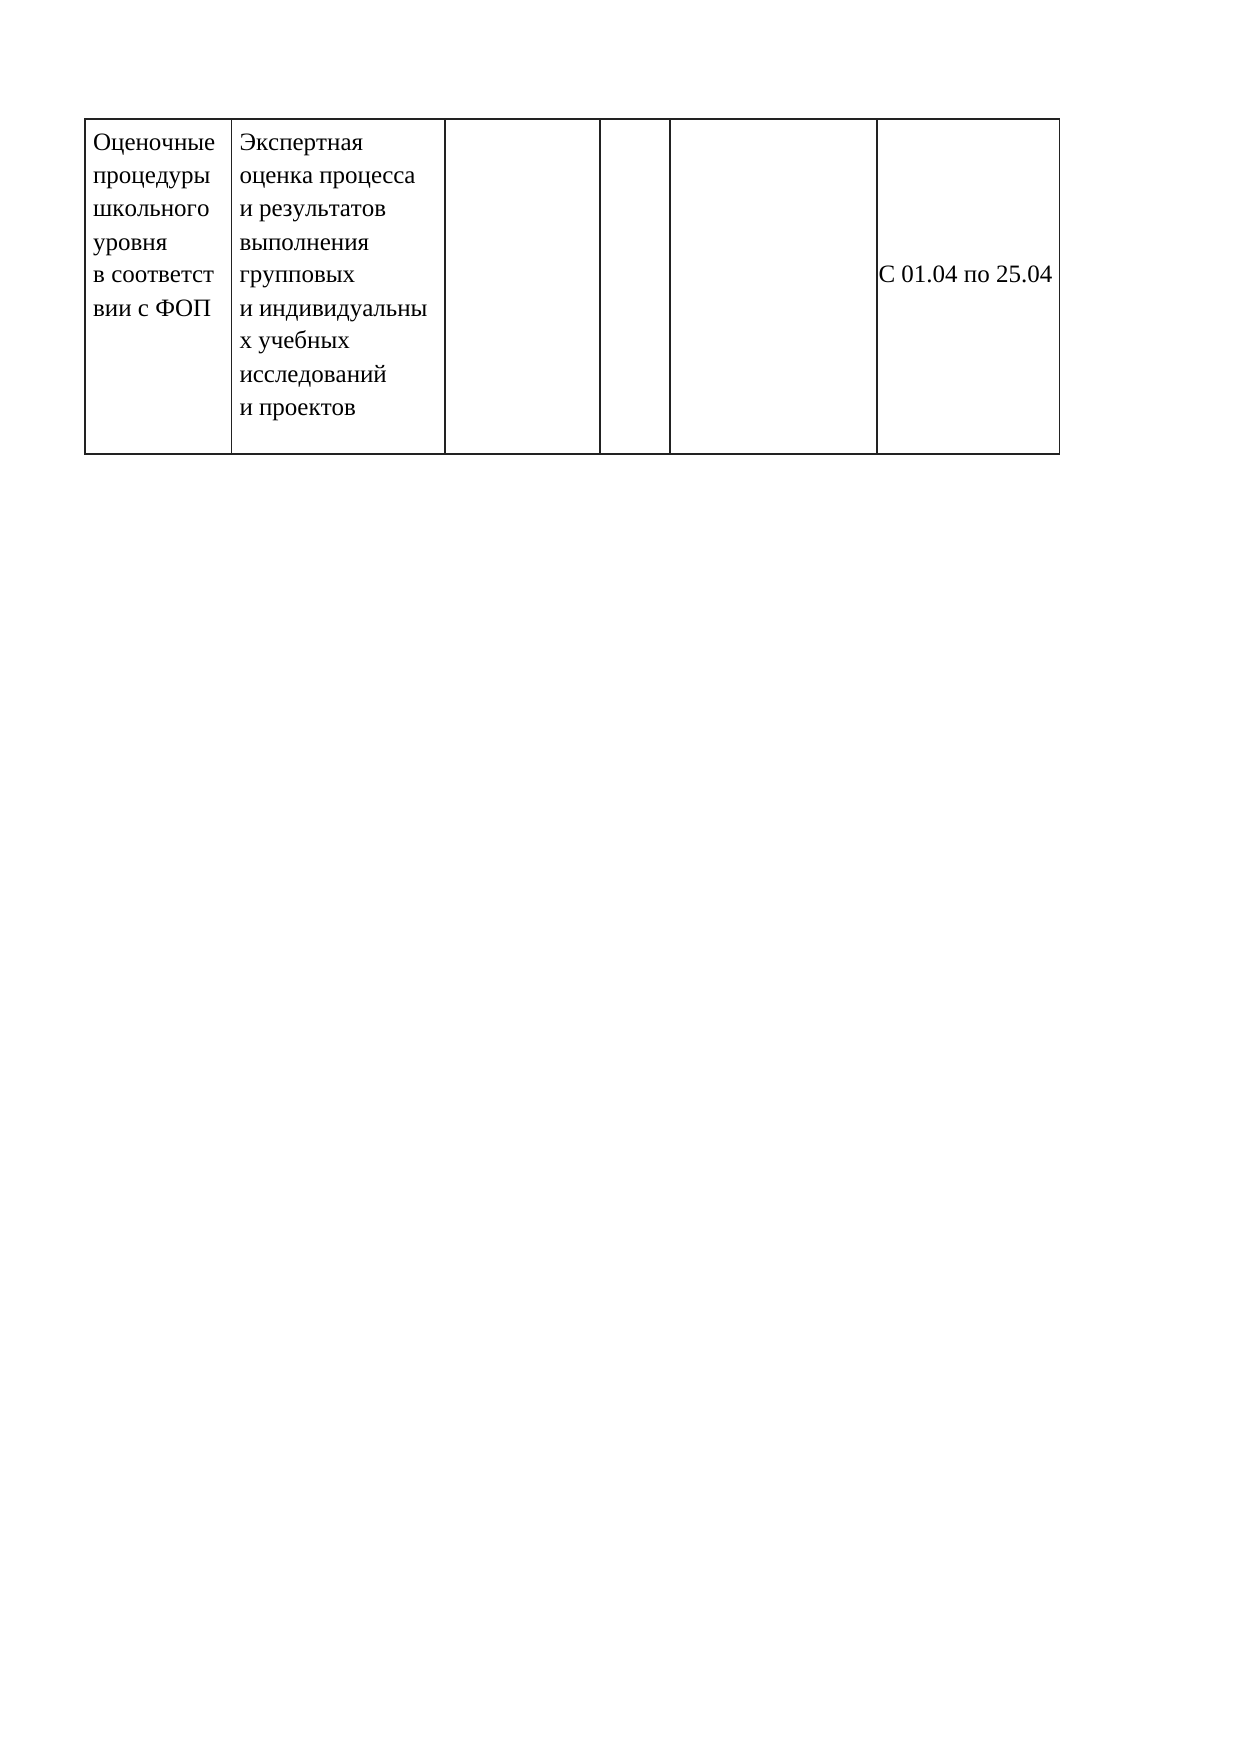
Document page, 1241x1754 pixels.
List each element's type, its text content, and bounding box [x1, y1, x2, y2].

table_cell [671, 120, 876, 453]
table_cell С 01.04 по 25.04 [878, 120, 1059, 453]
table_cell Оценочные процедуры школьного уровня в соответствии с ФОП [86, 120, 231, 453]
table_cell Экспертная оценка процесса и результатов выполнения групповых и индивидуальных учебных исследований и проектов [232, 120, 444, 453]
table_cell [601, 120, 669, 453]
table_cell [446, 120, 599, 453]
